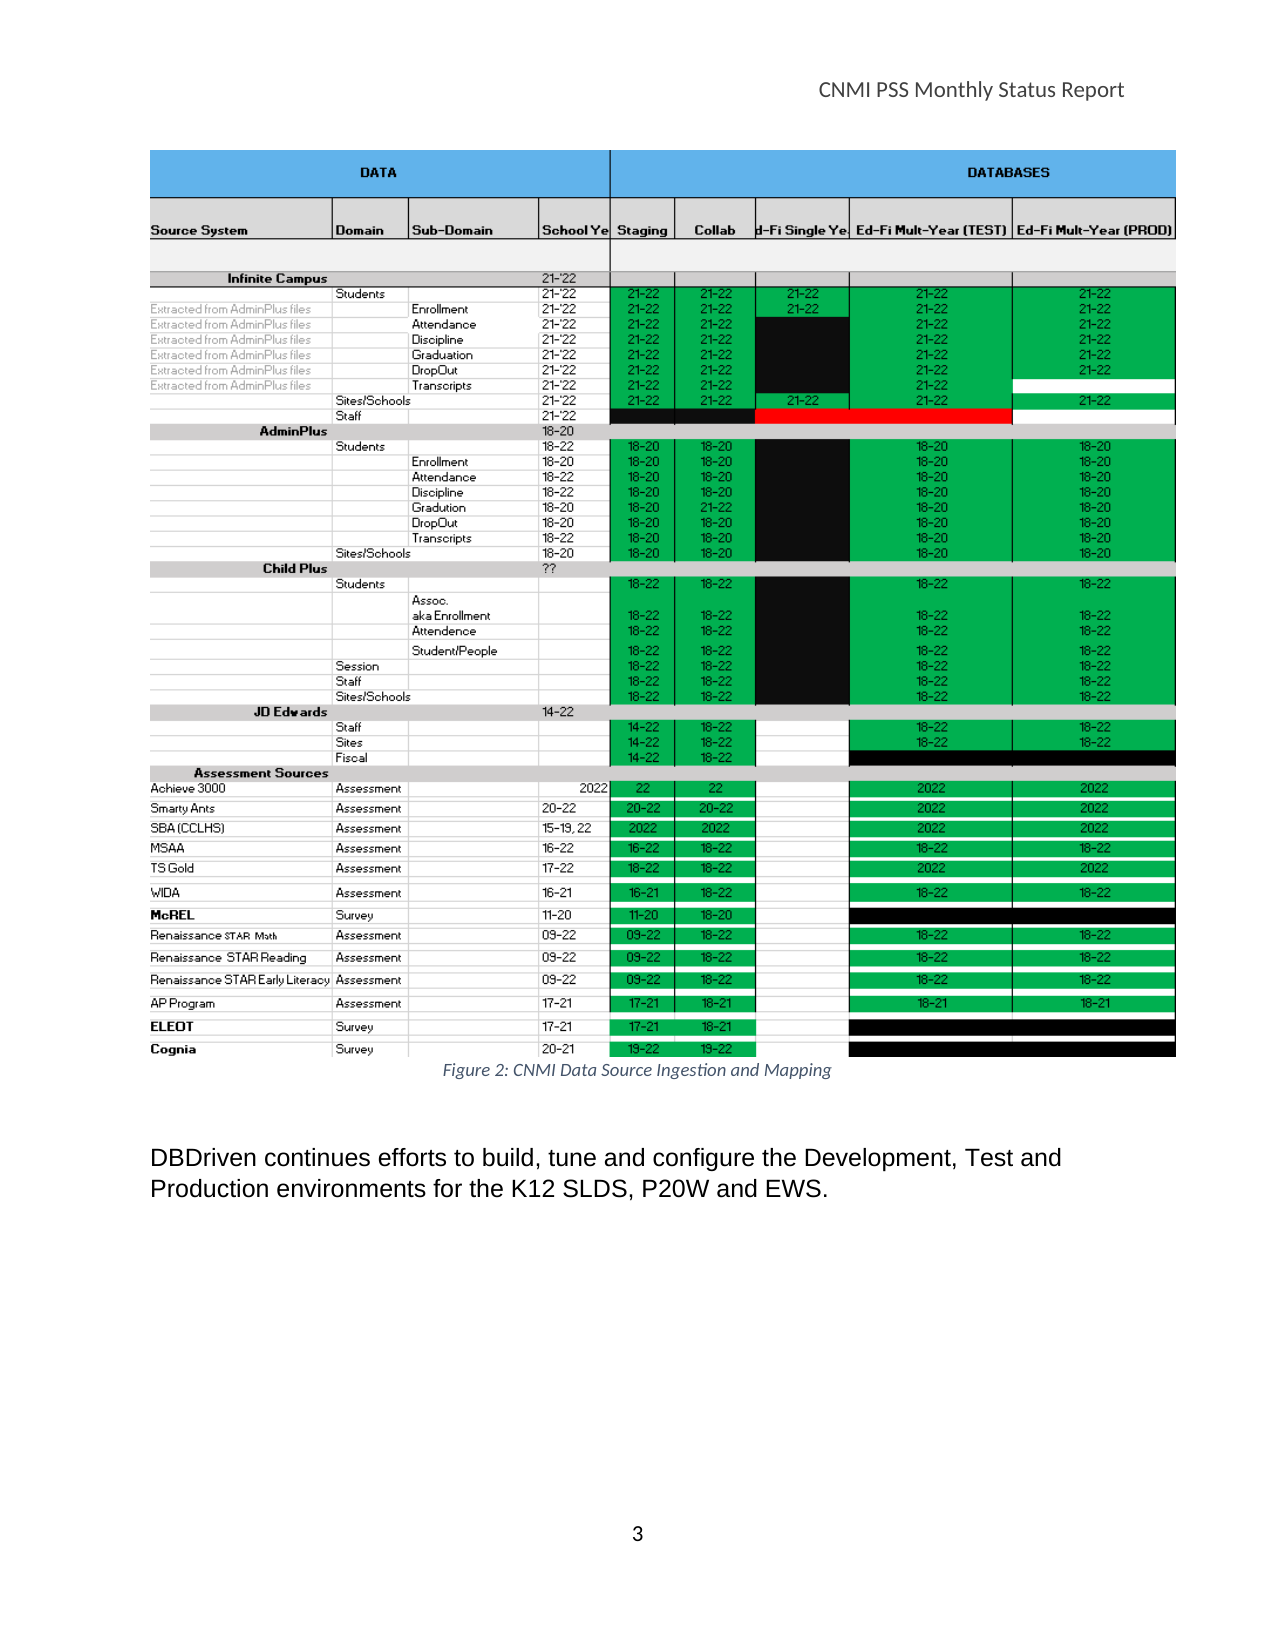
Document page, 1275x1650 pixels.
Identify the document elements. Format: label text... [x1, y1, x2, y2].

text DBDriven continues efforts to build, tune and configure the Development, Test and Production environments for the K12 SLDS, P20W and EWS. [150, 1143, 1125, 1203]
text Figure 2: CNMI Data Source Ingestion and Mapping [150, 1058, 1125, 1081]
picture [150, 150, 1176, 1057]
